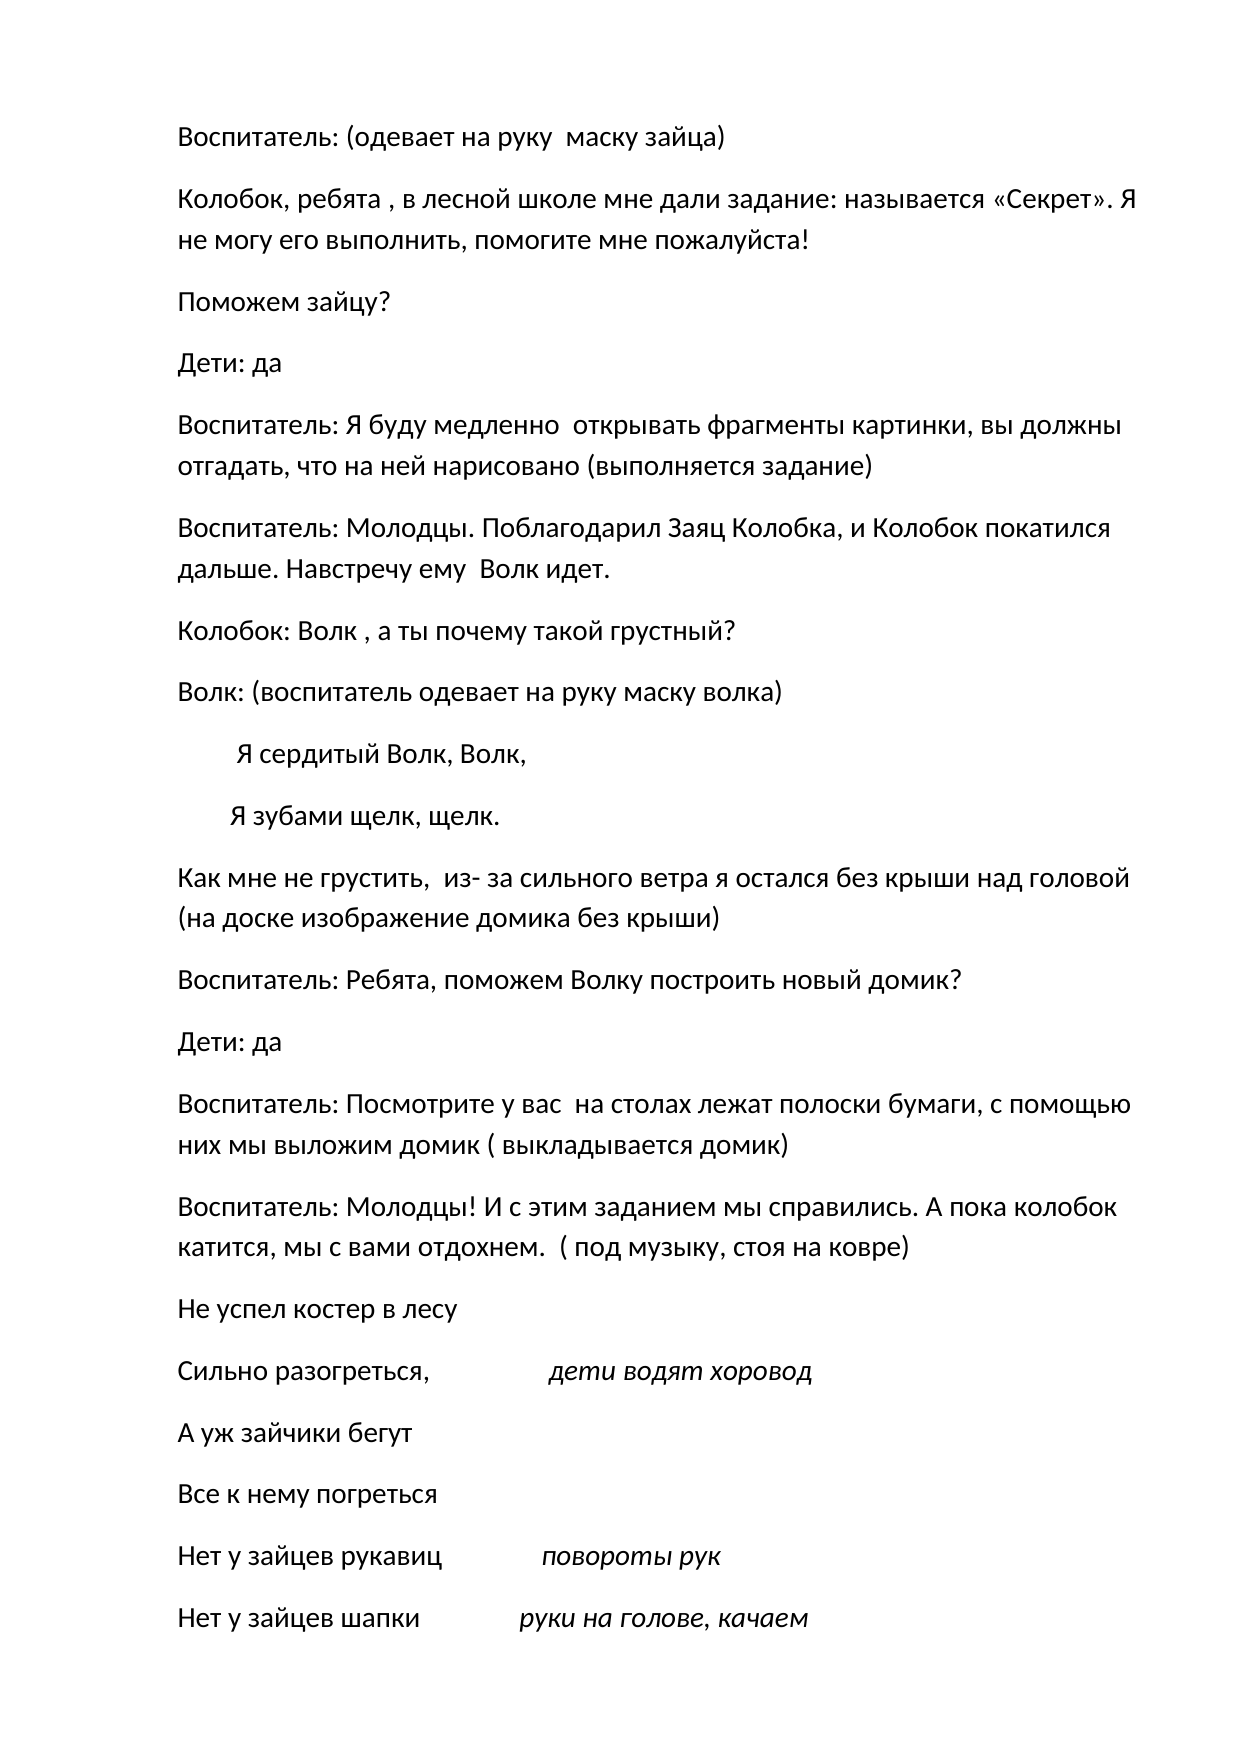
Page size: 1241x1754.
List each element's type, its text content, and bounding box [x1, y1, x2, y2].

text Воспитатель: Ребята, поможем Волку построить новый домик? [177, 961, 1152, 997]
text Все к нему погреться [177, 1476, 1152, 1511]
text Сильно разогреться, дети водят хоровод [177, 1352, 1152, 1388]
text Колобок, ребята , в лесной школе мне дали задание: называется «Секрет». Я не могу его выполнить, помогите мне пожалуйста! [177, 180, 1152, 256]
text Колобок: Волк , а ты почему такой грустный? [177, 612, 1152, 647]
text Воспитатель: Молодцы. Поблагодарил Заяц Колобка, и Колобок покатился дальше. Навстречу ему Волк идет. [177, 509, 1152, 585]
text Воспитатель: Посмотрите у вас на столах лежат полоски бумаги, с помощью них мы выложим домик ( выкладывается домик) [177, 1085, 1152, 1161]
text Воспитатель: (одевает на руку маску зайца) [177, 118, 1152, 154]
text Нет у зайцев шапки руки на голове, качаем [177, 1599, 1152, 1635]
text Поможем зайцу? [177, 283, 1152, 318]
text Я зубами щелк, щелк. [177, 797, 1152, 832]
text Воспитатель: Молодцы! И с этим заданием мы справились. А пока колобок катится, мы с вами отдохнем. ( под музыку, стоя на ковре) [177, 1188, 1152, 1264]
text Дети: да [177, 344, 1152, 380]
text Я сердитый Волк, Волк, [177, 735, 1152, 771]
text Нет у зайцев рукавиц повороты рук [177, 1537, 1152, 1573]
text Как мне не грустить, из- за сильного ветра я остался без крыши над головой (на доске изображение домика без крыши) [177, 859, 1152, 935]
text Воспитатель: Я буду медленно открывать фрагменты картинки, вы должны отгадать, что на ней нарисовано (выполняется задание) [177, 406, 1152, 483]
text Волк: (воспитатель одевает на руку маску волка) [177, 673, 1152, 709]
text Дети: да [177, 1023, 1152, 1059]
text А уж зайчики бегут [177, 1414, 1152, 1449]
text Не успел костер в лесу [177, 1290, 1152, 1326]
